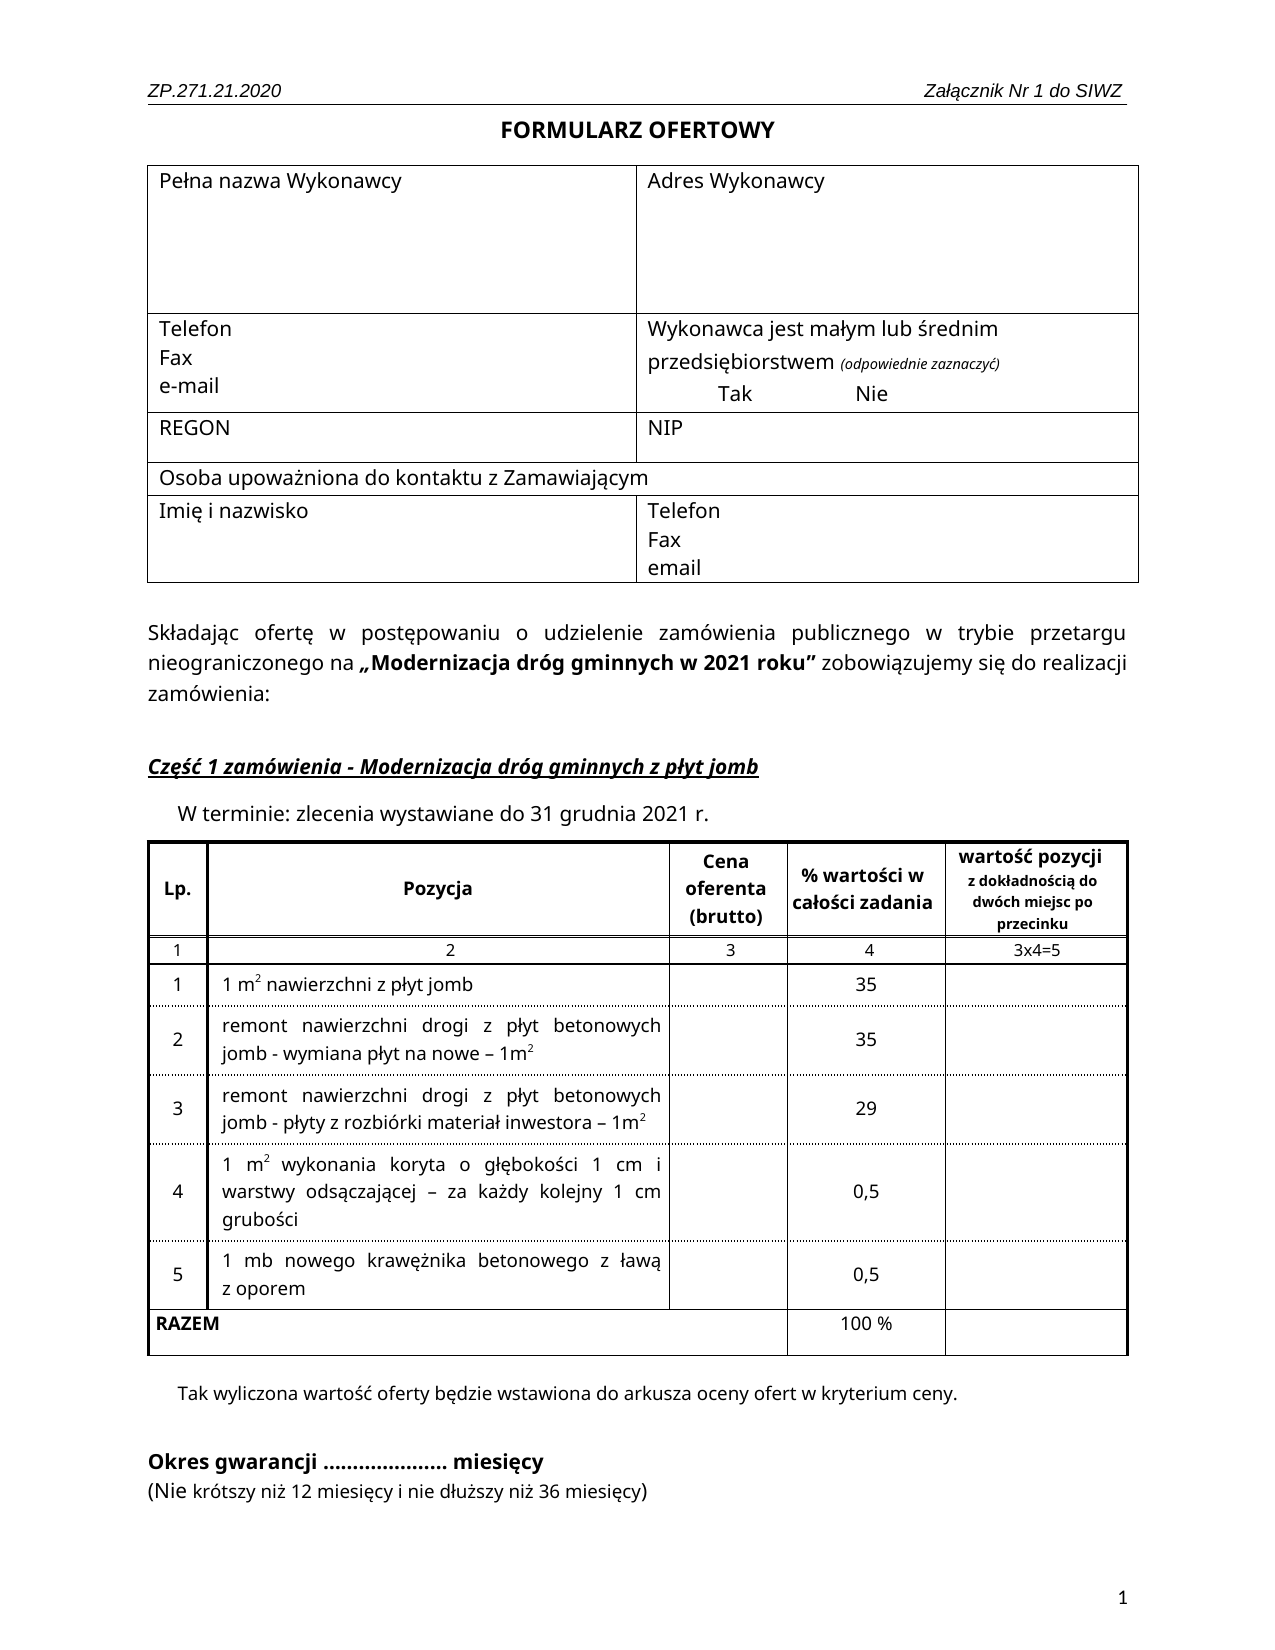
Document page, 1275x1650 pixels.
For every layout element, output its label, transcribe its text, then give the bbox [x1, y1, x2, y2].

table_cell [670, 1005, 787, 1074]
table_cell 1 [150, 938, 206, 963]
table_cell Osoba upoważniona do kontaktu z Zamawiającym [148, 463, 1138, 495]
table_cell 4 [150, 1143, 206, 1240]
text Okres gwarancji ………………… miesięcy [148, 1447, 1127, 1476]
table_cell 3x4=5 [946, 938, 1126, 963]
table_cell Telefon Fax e-mail [148, 314, 636, 412]
table_cell 5 [150, 1240, 206, 1309]
table_cell 4 [788, 938, 945, 963]
table_cell 1 mb nowego krawężnika betonowego z ławą z oporem [209, 1240, 669, 1309]
table_header Adres Wykonawcy [637, 166, 1138, 313]
table_cell Telefon Fax email [637, 496, 1138, 582]
text Składając ofertę w postępowaniu o udzielenie zamówienia publicznego w trybie przetargu nieograniczonego na „Modernizacja dróg gminnych w 2021 roku” zobowiązujemy się do realizacji zamówienia: [148, 618, 1127, 707]
table_cell 100 % [788, 1310, 945, 1355]
table_cell REGON [148, 413, 636, 462]
table_cell [946, 1074, 1126, 1143]
table_header % wartości w całości zadania [788, 844, 945, 935]
table_cell remont nawierzchni drogi z płyt betonowych jomb - wymiana płyt na nowe – 1m2 [209, 1005, 669, 1074]
table_cell [670, 1143, 787, 1240]
table_header Pozycja [209, 844, 669, 935]
table_cell [946, 1143, 1126, 1240]
table_header Cena oferenta (brutto) [670, 844, 787, 935]
table_cell [946, 1240, 1126, 1309]
table_header Lp. [150, 844, 206, 935]
table_cell 3 [150, 1074, 206, 1143]
table_cell 0,5 [788, 1143, 945, 1240]
table_cell 1 m2 wykonania koryta o głębokości 1 cm i warstwy odsączającej – za każdy kolejny 1 cm grubości [209, 1143, 669, 1240]
table_cell [946, 1005, 1126, 1074]
text Część 1 zamówienia - Modernizacja dróg gminnych z płyt jomb [148, 752, 1127, 781]
table_cell 2 [209, 938, 669, 963]
table_cell 3 [670, 938, 787, 963]
table_cell [670, 965, 787, 1005]
table_cell 35 [788, 965, 945, 1005]
table_cell remont nawierzchni drogi z płyt betonowych jomb - płyty z rozbiórki materiał inwestora – 1m2 [209, 1074, 669, 1143]
table_header Pełna nazwa Wykonawcy [148, 166, 636, 313]
table_cell 1 m2 nawierzchni z płyt jomb [209, 965, 669, 1005]
table_cell [946, 1310, 1126, 1355]
text Tak wyliczona wartość oferty będzie wstawiona do arkusza oceny ofert w kryterium ceny. [177, 1381, 1127, 1406]
table_cell NIP [637, 413, 1138, 462]
text W terminie: zlecenia wystawiane do 31 grudnia 2021 r. [177, 799, 1127, 828]
table_header wartość pozycji z dokładnością do dwóch miejsc po przecinku [946, 844, 1126, 935]
text (Nie krótszy niż 12 miesięcy i nie dłuższy niż 36 miesięcy) [148, 1476, 1127, 1504]
table_cell [946, 965, 1126, 1005]
table_cell RAZEM [150, 1310, 787, 1355]
table_cell Imię i nazwisko [148, 496, 636, 582]
text FORMULARZ OFERTOWY [148, 114, 1127, 146]
table_cell 2 [150, 1005, 206, 1074]
table_cell 0,5 [788, 1240, 945, 1309]
table_cell 35 [788, 1005, 945, 1074]
table_cell Wykonawca jest małym lub średnim przedsiębiorstwem (odpowiednie zaznaczyć) Tak Nie [637, 314, 1138, 412]
table_cell [670, 1240, 787, 1309]
table_cell 29 [788, 1074, 945, 1143]
table_cell [670, 1074, 787, 1143]
table_cell 1 [150, 965, 206, 1005]
